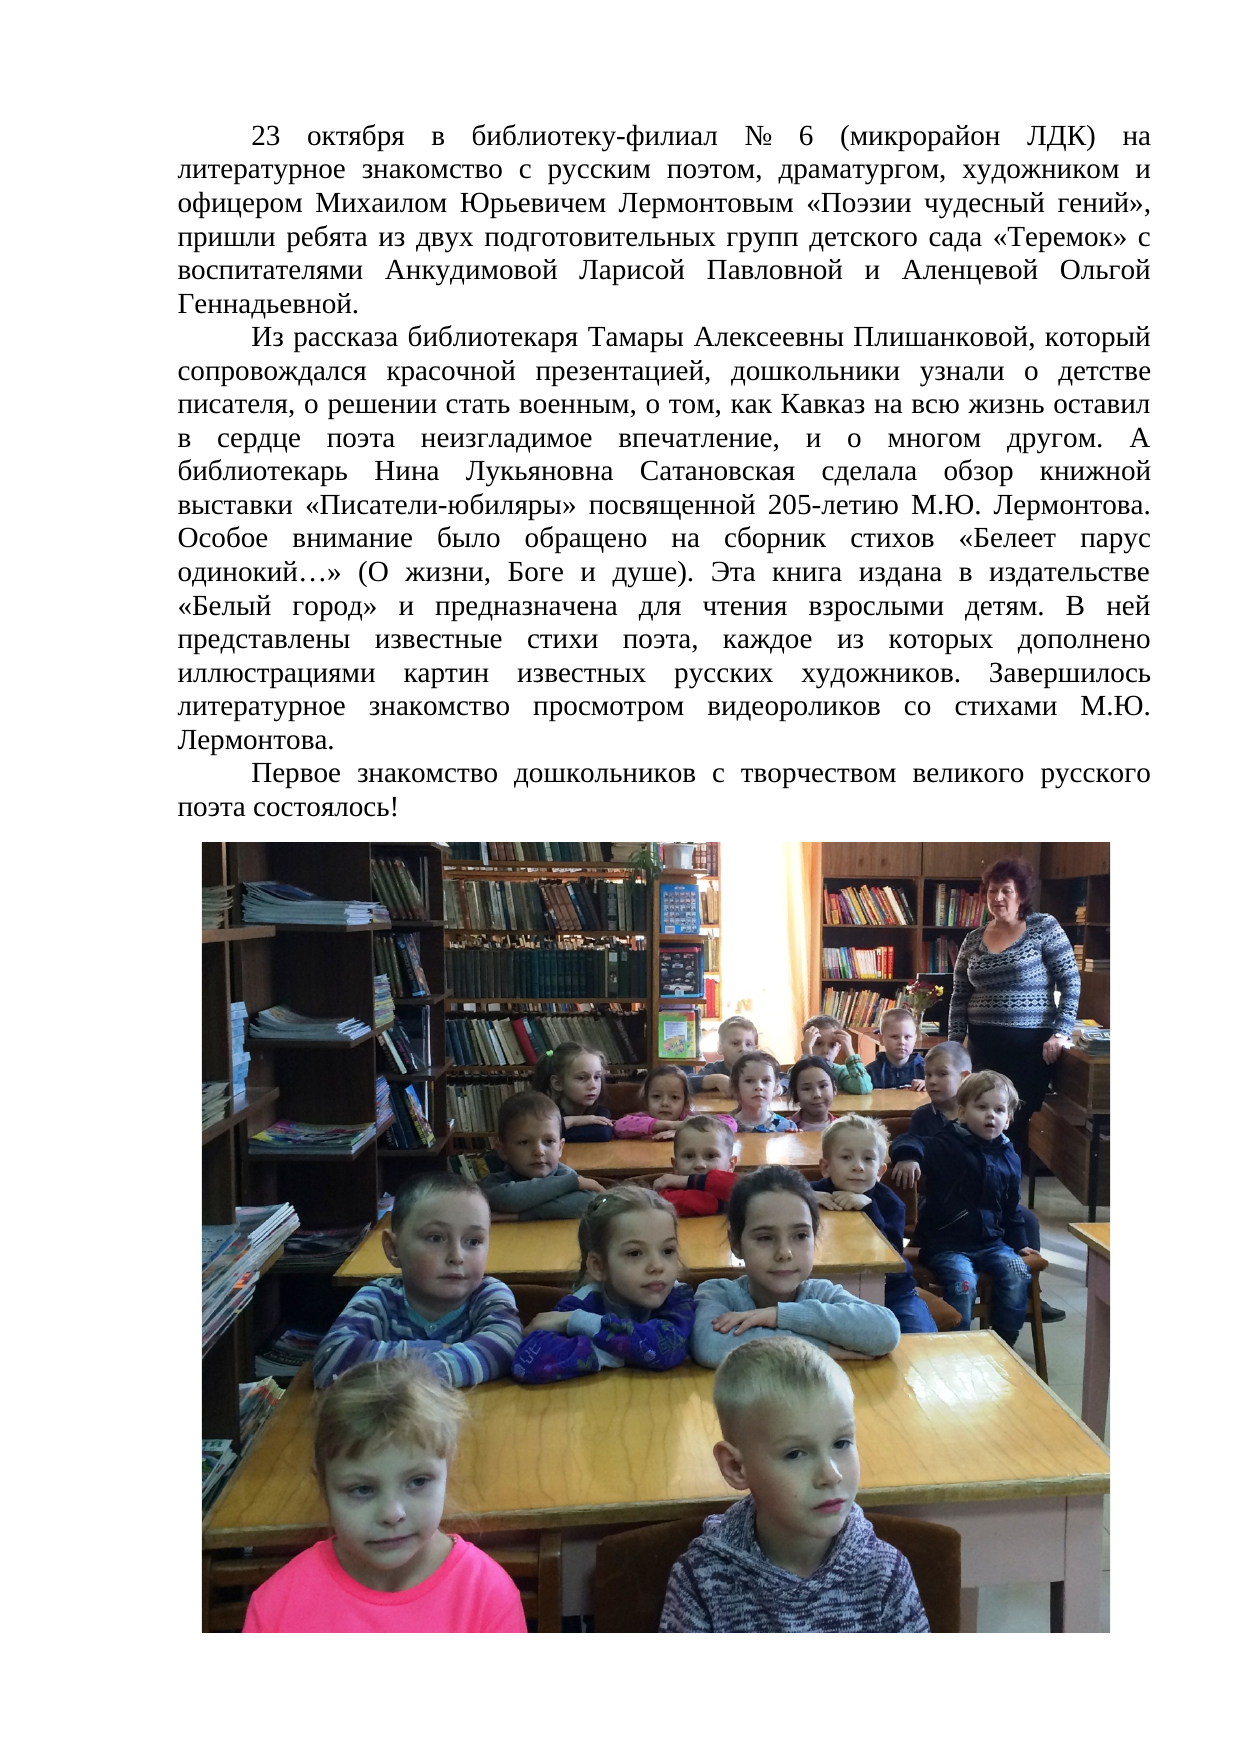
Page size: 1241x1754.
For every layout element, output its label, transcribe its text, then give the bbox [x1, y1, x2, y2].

text Первое знакомство дошкольников с творчеством великого русского поэта состоялось! [177, 755, 1152, 822]
picture [201, 842, 1111, 1633]
text Из рассказа библиотекаря Тамары Алексеевны Плишанковой, который сопровождался красочной презентацией, дошкольники узнали о детстве писателя, о решении стать военным, о том, как Кавказ на всю жизнь оставил в сердце поэта неизгладимое впечатление, и о многом другом. А библиотекарь Нина Лукьяновна Сатановская сделала обзор книжной выставки «Писатели-юбиляры» посвященной 205-летию М.Ю. Лермонтова. Особое внимание было обращено на сборник стихов «Белеет парус одинокий…» (О жизни, Боге и душе). Эта книга издана в издательстве «Белый город» и предназначена для чтения взрослыми детям. В ней представлены известные стихи поэта, каждое из которых дополнено иллюстрациями картин известных русских художников. Завершилось литературное знакомство просмотром видеороликов со стихами М.Ю. Лермонтова. [177, 319, 1152, 755]
text 23 октября в библиотеку-филиал № 6 (микрорайон ЛДК) на литературное знакомство с русским поэтом, драматургом, художником и офицером Михаилом Юрьевичем Лермонтовым «Поэзии чудесный гений», пришли ребята из двух подготовительных групп детского сада «Теремок» с воспитателями Анкудимовой Ларисой Павловной и Аленцевой Ольгой Геннадьевной. [177, 118, 1152, 319]
